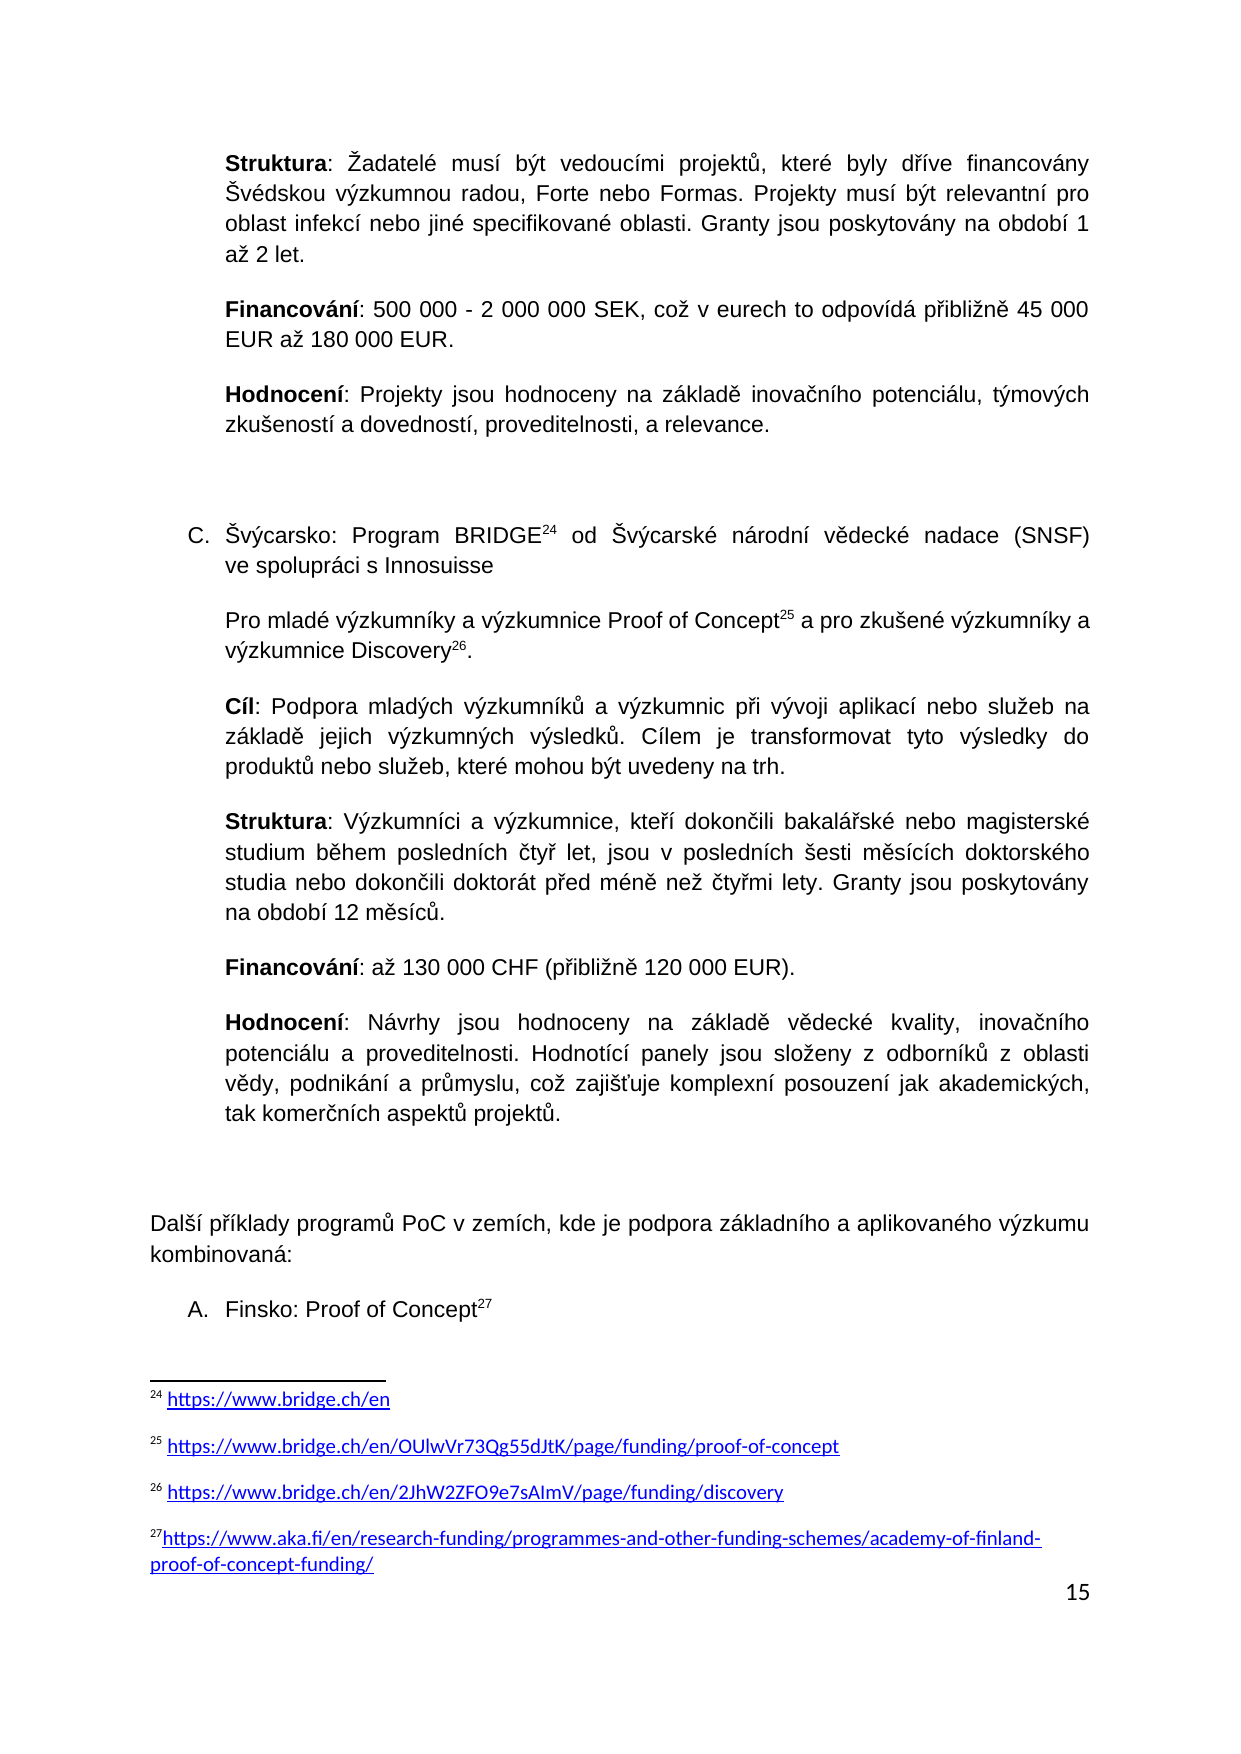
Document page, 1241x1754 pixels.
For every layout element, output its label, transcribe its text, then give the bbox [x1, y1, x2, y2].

text Cíl: Podpora mladých výzkumníků a výzkumnic při vývoji aplikací nebo služeb na základě jejich výzkumných výsledků. Cílem je transformovat tyto výsledky do produktů nebo služeb, které mohou být uvedeny na trh. [225, 693, 1090, 779]
text Pro mladé výzkumníky a výzkumnice Proof of Concept a pro zkušené výzkumníky a výzkumnice Discovery. [225, 607, 1090, 664]
text Hodnocení: Projekty jsou hodnoceny na základě inovačního potenciálu, týmových zkušeností a dovedností, proveditelnosti, a relevance. [225, 381, 1090, 438]
list Švýcarsko: Program BRIDGE od Švýcarské národní vědecké nadace (SNSF) ve spolupráci s Innosuisse [187, 522, 1090, 578]
list Finsko: Proof of Concept [187, 1296, 1090, 1322]
text Další příklady programů PoC v zemích, kde je podpora základního a aplikovaného výzkumu kombinovaná: [150, 1210, 1090, 1267]
text Struktura: Žadatelé musí být vedoucími projektů, které byly dříve financovány Švédskou výzkumnou radou, Forte nebo Formas. Projekty musí být relevantní pro oblast infekcí nebo jiné specifikované oblasti. Granty jsou poskytovány na období 1 až 2 let. [225, 150, 1090, 267]
text Financování: až 130 000 CHF (přibližně 120 000 EUR). [225, 954, 1090, 981]
text Financování: 500 000 - 2 000 000 SEK, což v eurech to odpovídá přibližně 45 000 EUR až 180 000 EUR. [225, 296, 1090, 352]
text Struktura: Výzkumníci a výzkumnice, kteří dokončili bakalářské nebo magisterské studium během posledních čtyř let, jsou v posledních šesti měsících doktorského studia nebo dokončili doktorát před méně než čtyřmi lety. Granty jsou poskytovány na období 12 měsíců. [225, 808, 1090, 925]
text Hodnocení: Návrhy jsou hodnoceny na základě vědecké kvality, inovačního potenciálu a proveditelnosti. Hodnotící panely jsou složeny z odborníků z oblasti vědy, podnikání a průmyslu, což zajišťuje komplexní posouzení jak akademických, tak komerčních aspektů projektů. [225, 1009, 1090, 1126]
